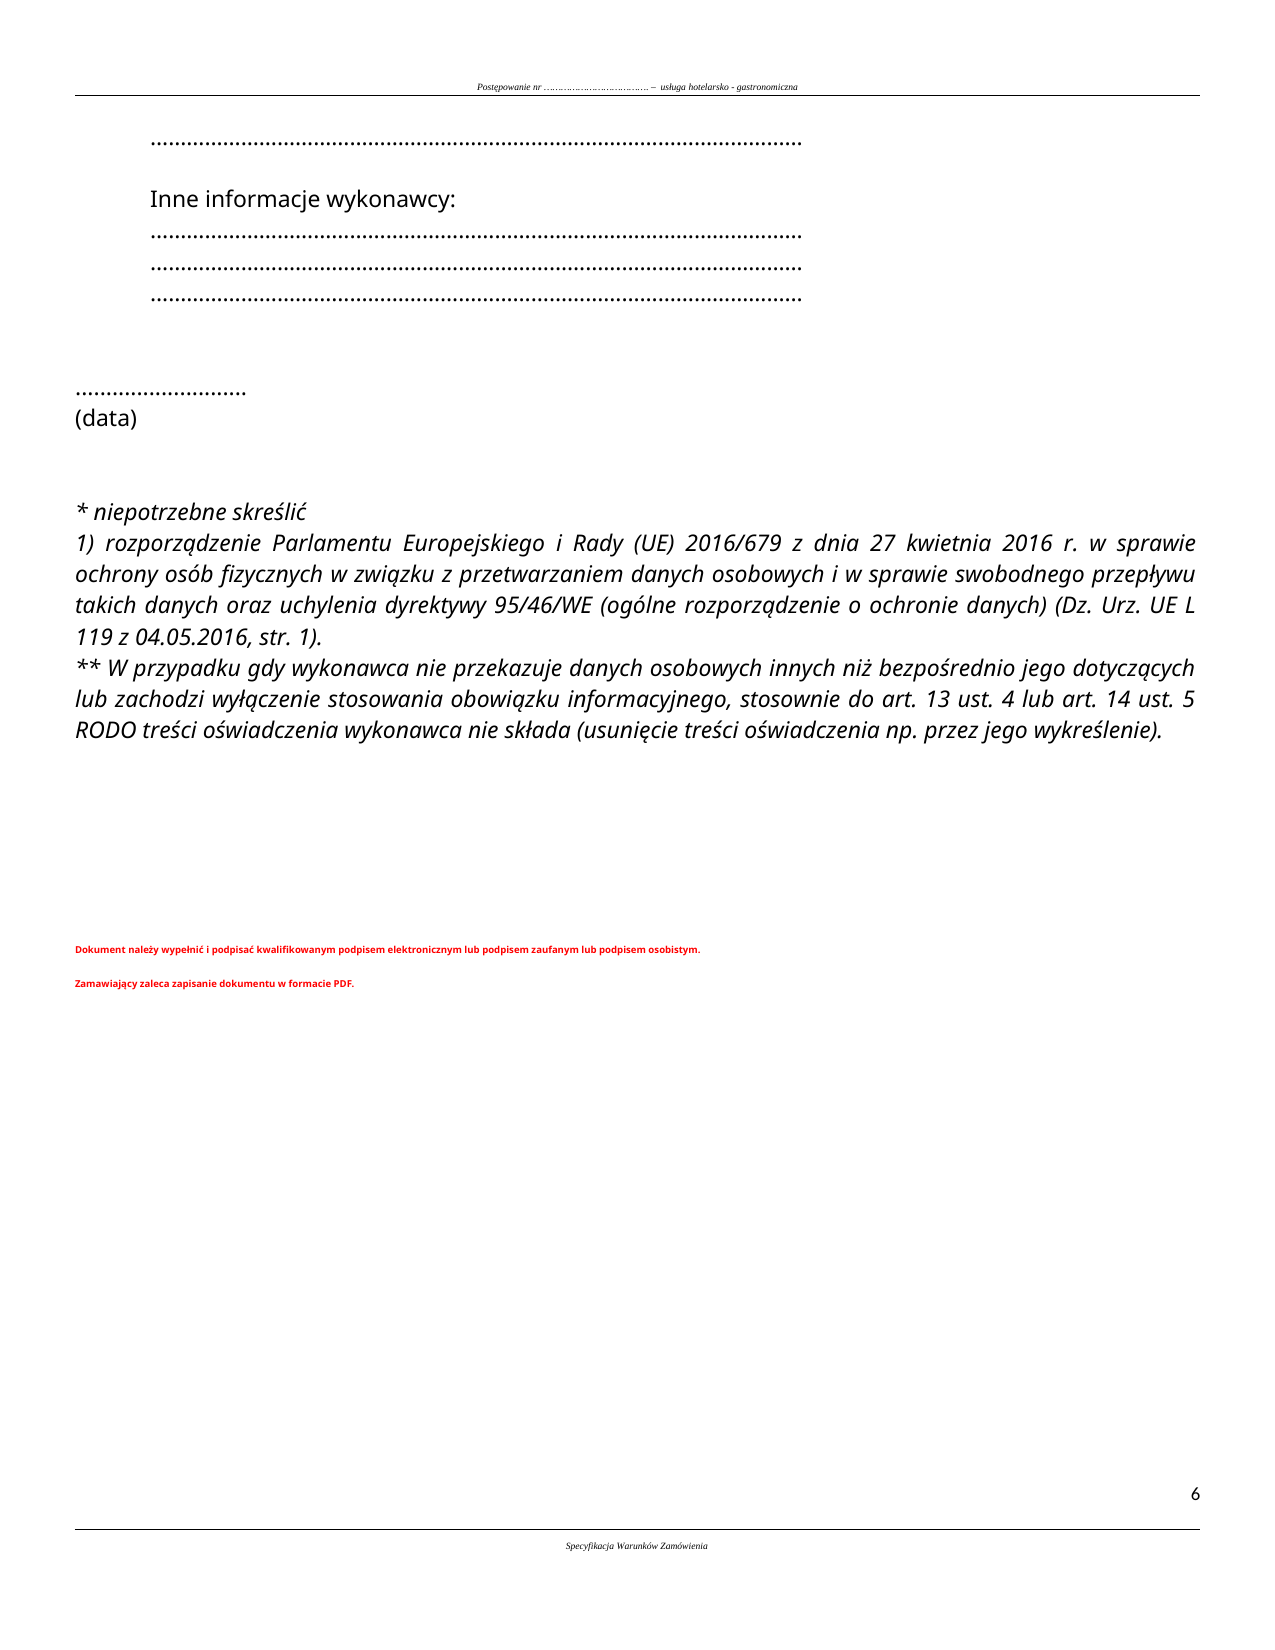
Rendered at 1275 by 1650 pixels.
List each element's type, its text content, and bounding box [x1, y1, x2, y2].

text * niepotrzebne skreślić [75, 496, 1200, 527]
text Dokument należy wypełnić i podpisać kwalifikowanym podpisem elektronicznym lub podpisem zaufanym lub podpisem osobistym. [75, 933, 1200, 956]
text 1) rozporządzenie Parlamentu Europejskiego i Rady (UE) 2016/679 z dnia 27 kwietnia 2016 r. w sprawie ochrony osób fizycznych w związku z przetwarzaniem danych osobowych i w sprawie swobodnego przepływu takich danych oraz uchylenia dyrektywy 95/46/WE (ogólne rozporządzenie o ochronie danych) (Dz. Urz. UE L 119 z 04.05.2016, str. 1). [75, 527, 1200, 652]
text ** W przypadku gdy wykonawca nie przekazuje danych osobowych innych niż bezpośrednio jego dotyczących lub zachodzi wyłączenie stosowania obowiązku informacyjnego, stosownie do art. 13 ust. 4 lub art. 14 ust. 5 RODO treści oświadczenia wykonawca nie składa (usunięcie treści oświadczenia np. przez jego wykreślenie). [75, 652, 1200, 746]
text Inne informacje wykonawcy: [150, 183, 1200, 214]
text ……………………………………………………………………………………………… [150, 246, 1200, 277]
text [150, 121, 1200, 152]
text ……………………………………………………………………………………………… [150, 214, 1200, 246]
text ............................ [75, 371, 1200, 402]
text Zamawiający zaleca zapisanie dokumentu w formacie PDF. [75, 967, 1200, 990]
text (data) [75, 402, 1200, 433]
text ……………………………………………………………………………………………… [150, 277, 1200, 308]
